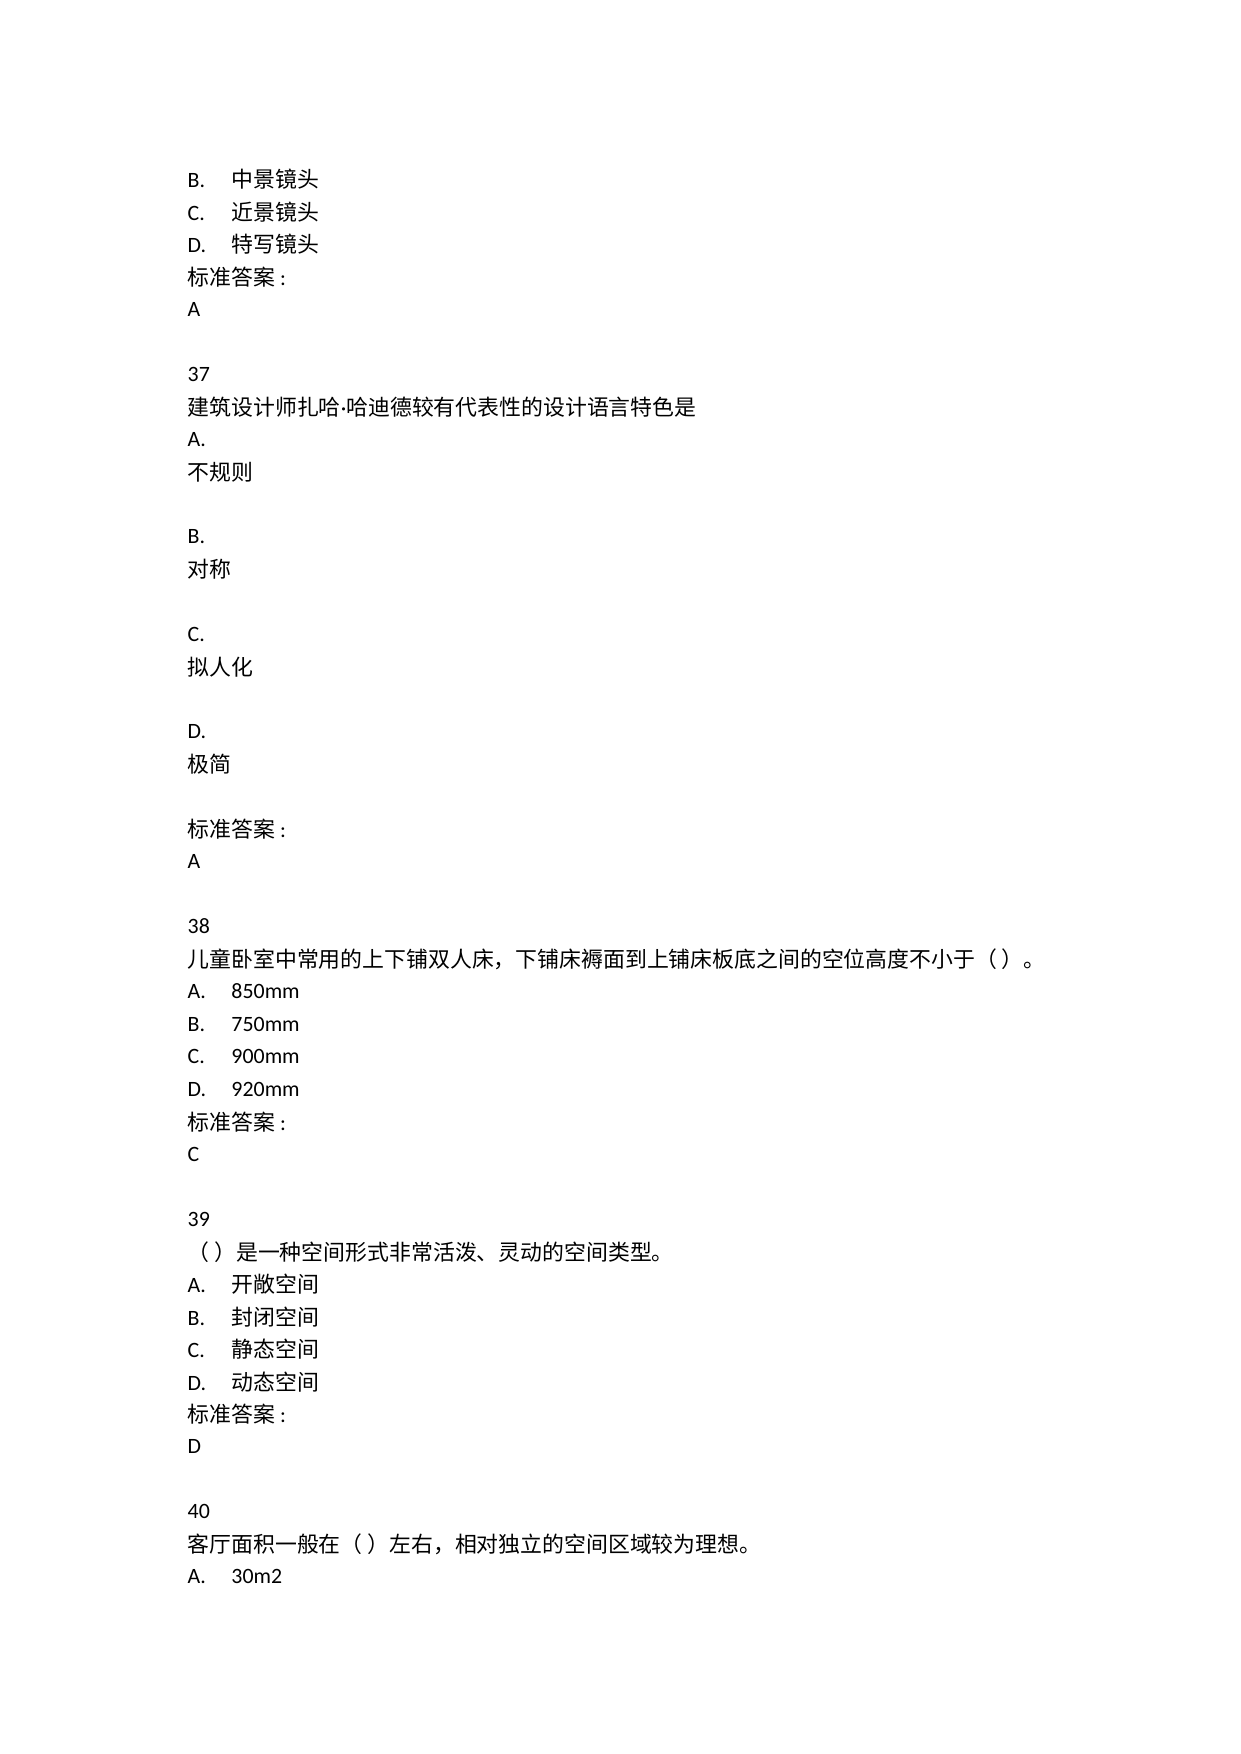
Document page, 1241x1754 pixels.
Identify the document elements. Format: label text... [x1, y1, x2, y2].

text C. 静态空间 [187, 1332, 1053, 1364]
text B. 750mm [187, 1007, 1053, 1039]
text 不规则 [187, 454, 1053, 487]
text A. 850mm [187, 974, 1053, 1007]
text 标准答案 : [187, 812, 1053, 844]
text 建筑设计师扎哈·哈迪德较有代表性的设计语言特色是 [187, 389, 1053, 422]
text D. 920mm [187, 1072, 1053, 1104]
text B. 中景镜头 [187, 162, 1053, 194]
text 38 [187, 909, 1053, 942]
text 40 [187, 1494, 1053, 1527]
text B. 封闭空间 [187, 1299, 1053, 1332]
text 标准答案 : [187, 1397, 1053, 1429]
text C. [187, 617, 1053, 649]
text 拟人化 [187, 649, 1053, 682]
text （ ）是一种空间形式非常活泼、灵动的空间类型。 [187, 1234, 1053, 1267]
text C [187, 1137, 1053, 1169]
text A [187, 844, 1053, 877]
text A. 30m2 [187, 1559, 1053, 1592]
text A [187, 292, 1053, 324]
text D [187, 1429, 1053, 1462]
text 37 [187, 357, 1053, 389]
text D. [187, 714, 1053, 747]
text B. [187, 519, 1053, 552]
text D. 特写镜头 [187, 227, 1053, 259]
text 极简 [187, 747, 1053, 779]
text A. [187, 422, 1053, 454]
text 39 [187, 1202, 1053, 1234]
text 客厅面积一般在（ ）左右，相对独立的空间区域较为理想。 [187, 1527, 1053, 1559]
text 标准答案 : [187, 259, 1053, 292]
text C. 近景镜头 [187, 194, 1053, 227]
text C. 900mm [187, 1039, 1053, 1072]
text 对称 [187, 552, 1053, 584]
text 儿童卧室中常用的上下铺双人床，下铺床褥面到上铺床板底之间的空位高度不小于（ ）。 [187, 942, 1053, 974]
text A. 开敞空间 [187, 1267, 1053, 1299]
text D. 动态空间 [187, 1364, 1053, 1397]
text 标准答案 : [187, 1104, 1053, 1137]
